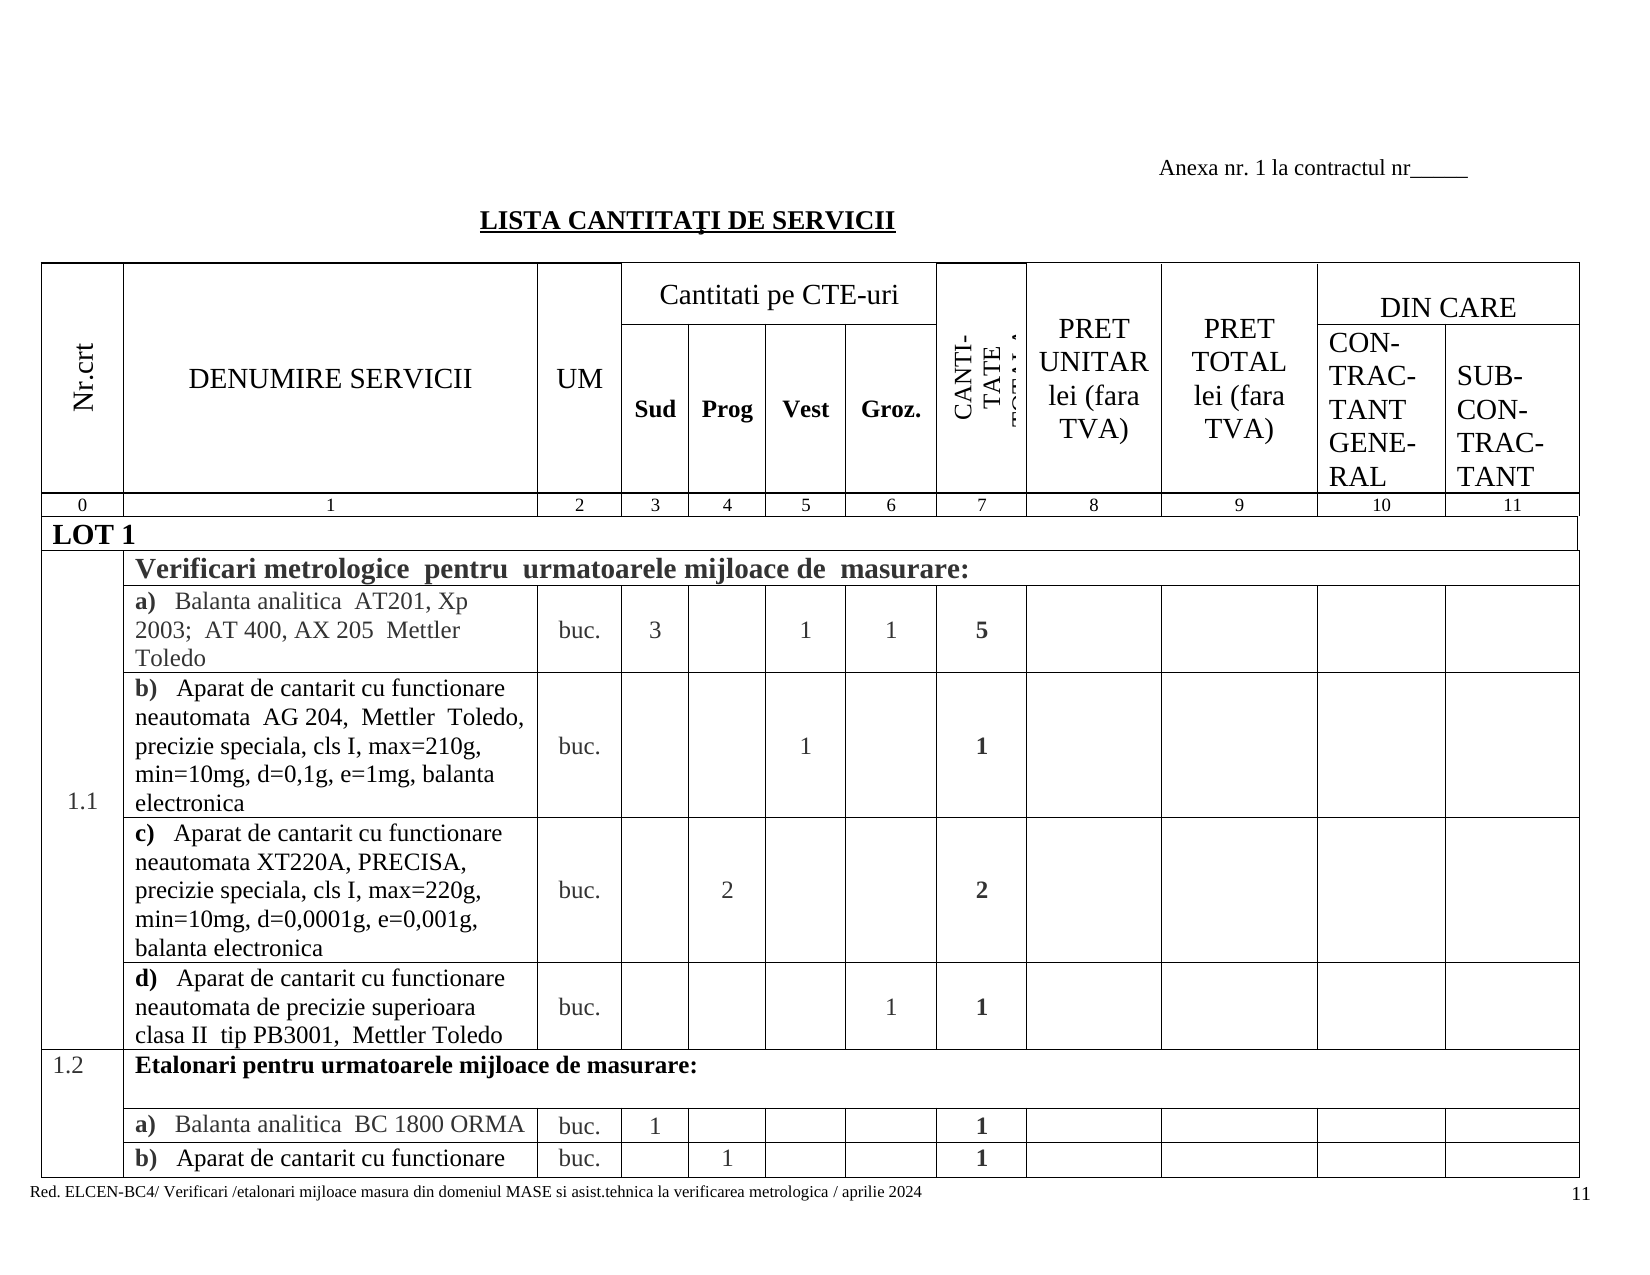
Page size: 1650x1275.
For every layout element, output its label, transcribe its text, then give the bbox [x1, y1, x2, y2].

table_header PRET UNITAR lei (fara TVA) [1027, 263, 1161, 492]
table_cell 6 [846, 494, 936, 516]
table_cell Vest [766, 325, 845, 492]
table_cell Etalonari pentru urmatoarele mijloace de masurare: [124, 1050, 1579, 1108]
table_cell [622, 673, 688, 817]
table_cell 2 [538, 494, 621, 516]
table_cell Prog [689, 325, 765, 492]
table_cell 3 [622, 586, 688, 672]
table_cell 1 [766, 673, 845, 817]
table_cell [1446, 963, 1579, 1049]
table_cell [1446, 586, 1579, 672]
table_header PRET TOTAL lei (fara TVA) [1162, 263, 1317, 492]
table_cell [622, 963, 688, 1049]
table_header Nr.crt [42, 264, 123, 492]
table_cell [1162, 673, 1317, 817]
table_cell [846, 673, 936, 817]
table_cell d) Aparat de cantarit cu functionare neautomata de precizie superioara clasa II tip PB3001, Mettler Toledo [124, 963, 537, 1049]
table_cell 8 [1027, 494, 1161, 516]
text LISTA CANTITAŢI DE SERVICII [404, 204, 1591, 235]
table_cell [1446, 1109, 1579, 1142]
table_cell [846, 818, 936, 962]
table_cell 1 [846, 586, 936, 672]
table_cell buc. [538, 586, 621, 672]
table_cell c) Aparat de cantarit cu functionare neautomata XT220A, PRECISA, precizie speciala, cls I, max=220g, min=10mg, d=0,0001g, e=0,001g, balanta electronica [124, 818, 537, 962]
table_cell [1318, 963, 1445, 1049]
table_cell [846, 1143, 936, 1177]
table_cell 1 [937, 1143, 1026, 1177]
table_cell buc. [538, 818, 621, 962]
table_cell 7 [937, 494, 1026, 516]
table_cell buc. [538, 1143, 621, 1177]
table_cell [846, 1109, 936, 1142]
table_cell 5 [766, 494, 845, 516]
table_cell [1446, 1143, 1579, 1177]
table_cell 10 [1318, 494, 1445, 516]
table_cell 4 [689, 494, 765, 516]
table_cell [1162, 1143, 1317, 1177]
table_cell [1162, 586, 1317, 672]
table_cell 1 [937, 1109, 1026, 1142]
table_cell 1 [622, 1109, 688, 1142]
table_cell [689, 1109, 765, 1142]
table_cell [1318, 1109, 1445, 1142]
table_cell 1 [846, 963, 936, 1049]
table_cell a) Balanta analitica BC 1800 ORMA [124, 1109, 537, 1142]
table_cell [1027, 1143, 1161, 1177]
table_cell [766, 818, 845, 962]
table_cell 2 [689, 818, 765, 962]
table_header DENUMIRE SERVICII [124, 264, 537, 492]
table_cell b) Aparat de cantarit cu functionare neautomata AG 204, Mettler Toledo, precizie speciala, cls I, max=210g, min=10mg, d=0,1g, e=1mg, balanta electronica [124, 673, 537, 817]
table_cell 1 [937, 963, 1026, 1049]
table_cell [1162, 818, 1317, 962]
table_cell [689, 673, 765, 817]
table_cell [766, 1143, 845, 1177]
table_cell Sud [622, 325, 688, 492]
table_cell [1027, 818, 1161, 962]
table_cell SUB-CON-TRAC-TANT [1446, 325, 1579, 492]
table_cell 3 [622, 494, 688, 516]
table_cell [1027, 963, 1161, 1049]
table_header Cantitati pe CTE-uri [622, 263, 936, 324]
table_cell 1 [124, 494, 537, 516]
table_cell [689, 963, 765, 1049]
table_cell LOT 1 [42, 517, 1577, 550]
table_cell CON-TRAC-TANT GENE-RAL [1318, 325, 1445, 492]
table_header UM [538, 264, 621, 492]
table_header DIN CARE [1318, 263, 1579, 324]
table_cell Groz. [846, 325, 936, 492]
table_cell [1027, 1109, 1161, 1142]
table_cell [1318, 673, 1445, 817]
table_cell [1318, 586, 1445, 672]
table_cell [1446, 673, 1579, 817]
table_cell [124, 1143, 537, 1177]
table_cell [1162, 1109, 1317, 1142]
table_cell buc. [538, 1109, 621, 1142]
table_cell [1027, 673, 1161, 817]
table_cell 2 [937, 818, 1026, 962]
table_cell [1318, 1143, 1445, 1177]
table_cell 1.1 [42, 551, 123, 1049]
table_cell [622, 1143, 688, 1177]
table_cell buc. [538, 963, 621, 1049]
text Anexa nr. 1 la contractul nr_____ [29, 154, 1591, 180]
table_cell 0 [42, 494, 123, 516]
table_cell 11 [1446, 494, 1579, 516]
table_header CANTI- TATE TOTALA [937, 264, 1026, 492]
table_cell [1162, 963, 1317, 1049]
table_cell [689, 586, 765, 672]
table_cell [766, 963, 845, 1049]
table_cell a) Balanta analitica AT201, Xp 2003; AT 400, AX 205 Mettler Toledo [124, 586, 537, 672]
table_cell [766, 1109, 845, 1142]
table_cell [1318, 818, 1445, 962]
table_cell Verificari metrologice pentru urmatoarele mijloace de masurare: [124, 551, 1579, 585]
table_cell buc. [538, 673, 621, 817]
table_cell 1 [766, 586, 845, 672]
table_cell [622, 818, 688, 962]
table_cell 1 [937, 673, 1026, 817]
table_cell [1027, 586, 1161, 672]
table_cell 1.2 [42, 1050, 123, 1177]
table_cell [1446, 818, 1579, 962]
table_cell 9 [1162, 494, 1317, 516]
table_cell 1 [689, 1143, 765, 1177]
table_cell 5 [937, 586, 1026, 672]
